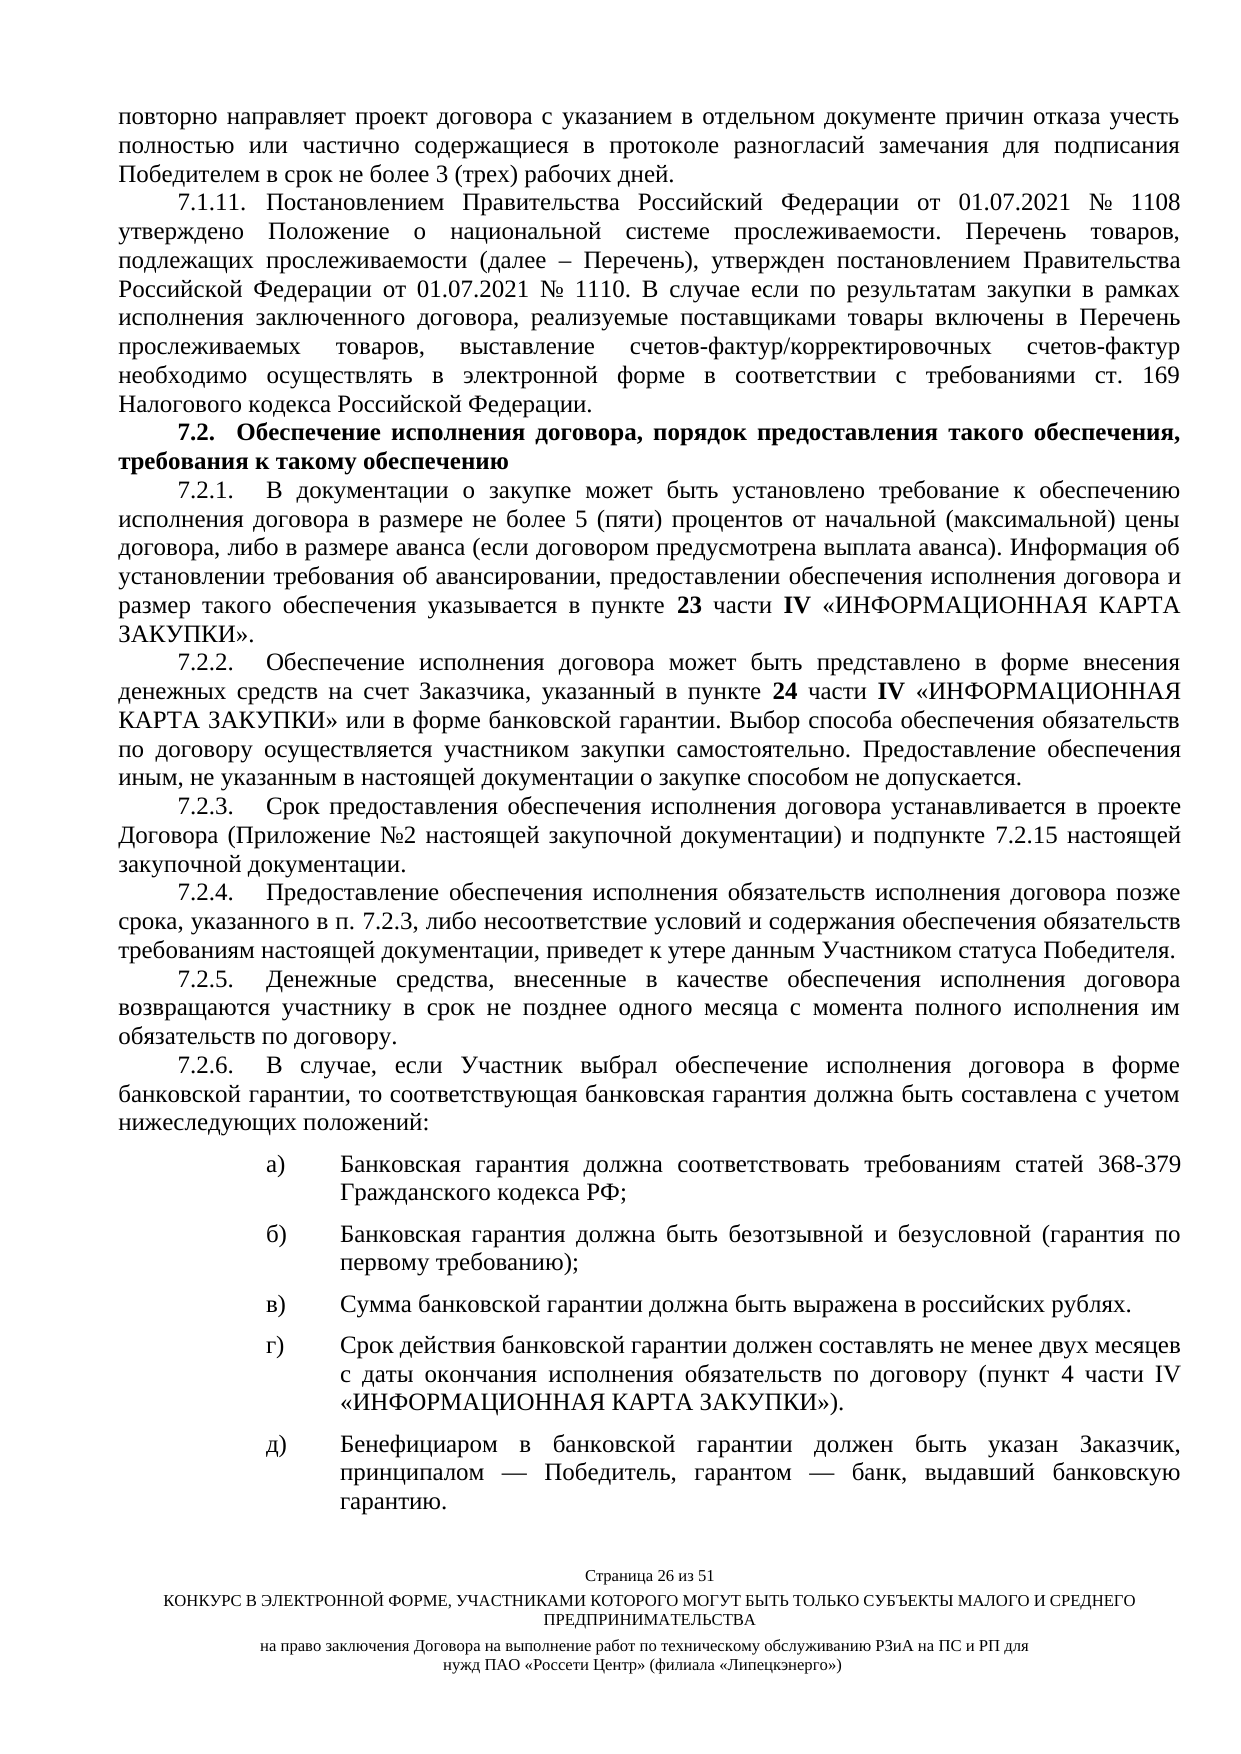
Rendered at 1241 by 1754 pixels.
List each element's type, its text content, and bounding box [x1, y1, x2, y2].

subtitle Обеспечение исполнения договора может быть представлено в форме внесения денежных средств на счет Заказчика, указанный в пункте 24 части IV «ИНФОРМАЦИОННАЯ КАРТА ЗАКУПКИ» или в форме банковской гарантии. Выбор способа обеспечения обязательств по договору осуществляется участником закупки самостоятельно. Предоставление обеспечения иным, не указанным в настоящей документации о закупке способом не допускается. [118, 647, 1181, 791]
list Банковская гарантия должна быть безотзывной и безусловной (гарантия по первому требованию); [266, 1219, 1181, 1276]
subtitle Постановлением Правительства Российский Федерации от 01.07.2021 № 1108 утверждено Положение о национальной системе прослеживаемости. Перечень товаров, подлежащих прослеживаемости (далее – Перечень), утвержден постановлением Правительства Российской Федерации от 01.07.2021 № 1110. В случае если по результатам закупки в рамках исполнения заключенного договора, реализуемые поставщиками товары включены в Перечень прослеживаемых товаров, выставление счетов-фактур/корректировочных счетов-фактур необходимо осуществлять в электронной форме в соответствии с требованиями ст. 169 Налогового кодекса Российской Федерации. [118, 187, 1181, 417]
subtitle Обеспечение исполнения договора, порядок предоставления такого обеспечения, требования к такому обеспечению [118, 417, 1181, 475]
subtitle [118, 101, 1181, 187]
list Сумма банковской гарантии должна быть выражена в российских рублях. [266, 1289, 1181, 1317]
subtitle Денежные средства, внесенные в качестве обеспечения исполнения договора возвращаются участнику в срок не позднее одного месяца с момента полного исполнения им обязательств по договору. [118, 964, 1181, 1050]
subtitle В документации о закупке может быть установлено требование к обеспечению исполнения договора в размере не более 5 (пяти) процентов от начальной (максимальной) цены договора, либо в размере аванса (если договором предусмотрена выплата аванса). Информация об установлении требования об авансировании, предоставлении обеспечения исполнения договора и размер такого обеспечения указывается в пункте 23 части IV «ИНФОРМАЦИОННАЯ КАРТА ЗАКУПКИ». [118, 475, 1181, 647]
subtitle В случае, если Участник выбрал обеспечение исполнения договора в форме банковской гарантии, то соответствующая банковская гарантия должна быть составлена с учетом нижеследующих положений: [118, 1050, 1181, 1136]
list Банковская гарантия должна соответствовать требованиям статей 368-379 Гражданского кодекса РФ; [266, 1149, 1181, 1206]
subtitle Срок предоставления обеспечения исполнения договора устанавливается в проекте Договора (Приложение №2 настоящей закупочной документации) и подпункте 7.2.15 настоящей закупочной документации. [118, 791, 1181, 877]
list Срок действия банковской гарантии должен составлять не менее двух месяцев с даты окончания исполнения обязательств по договору (пункт 4 части IV «ИНФОРМАЦИОННАЯ КАРТА ЗАКУПКИ»). [266, 1330, 1181, 1416]
subtitle Предоставление обеспечения исполнения обязательств исполнения договора позже срока, указанного в п. 7.2.3, либо несоответствие условий и содержания обеспечения обязательств требованиям настоящей документации, приведет к утере данным Участником статуса Победителя. [118, 877, 1181, 964]
list Бенефициаром в банковской гарантии должен быть указан Заказчик, принципалом — Победитель, гарантом — банк, выдавший банковскую гарантию. [266, 1429, 1181, 1515]
